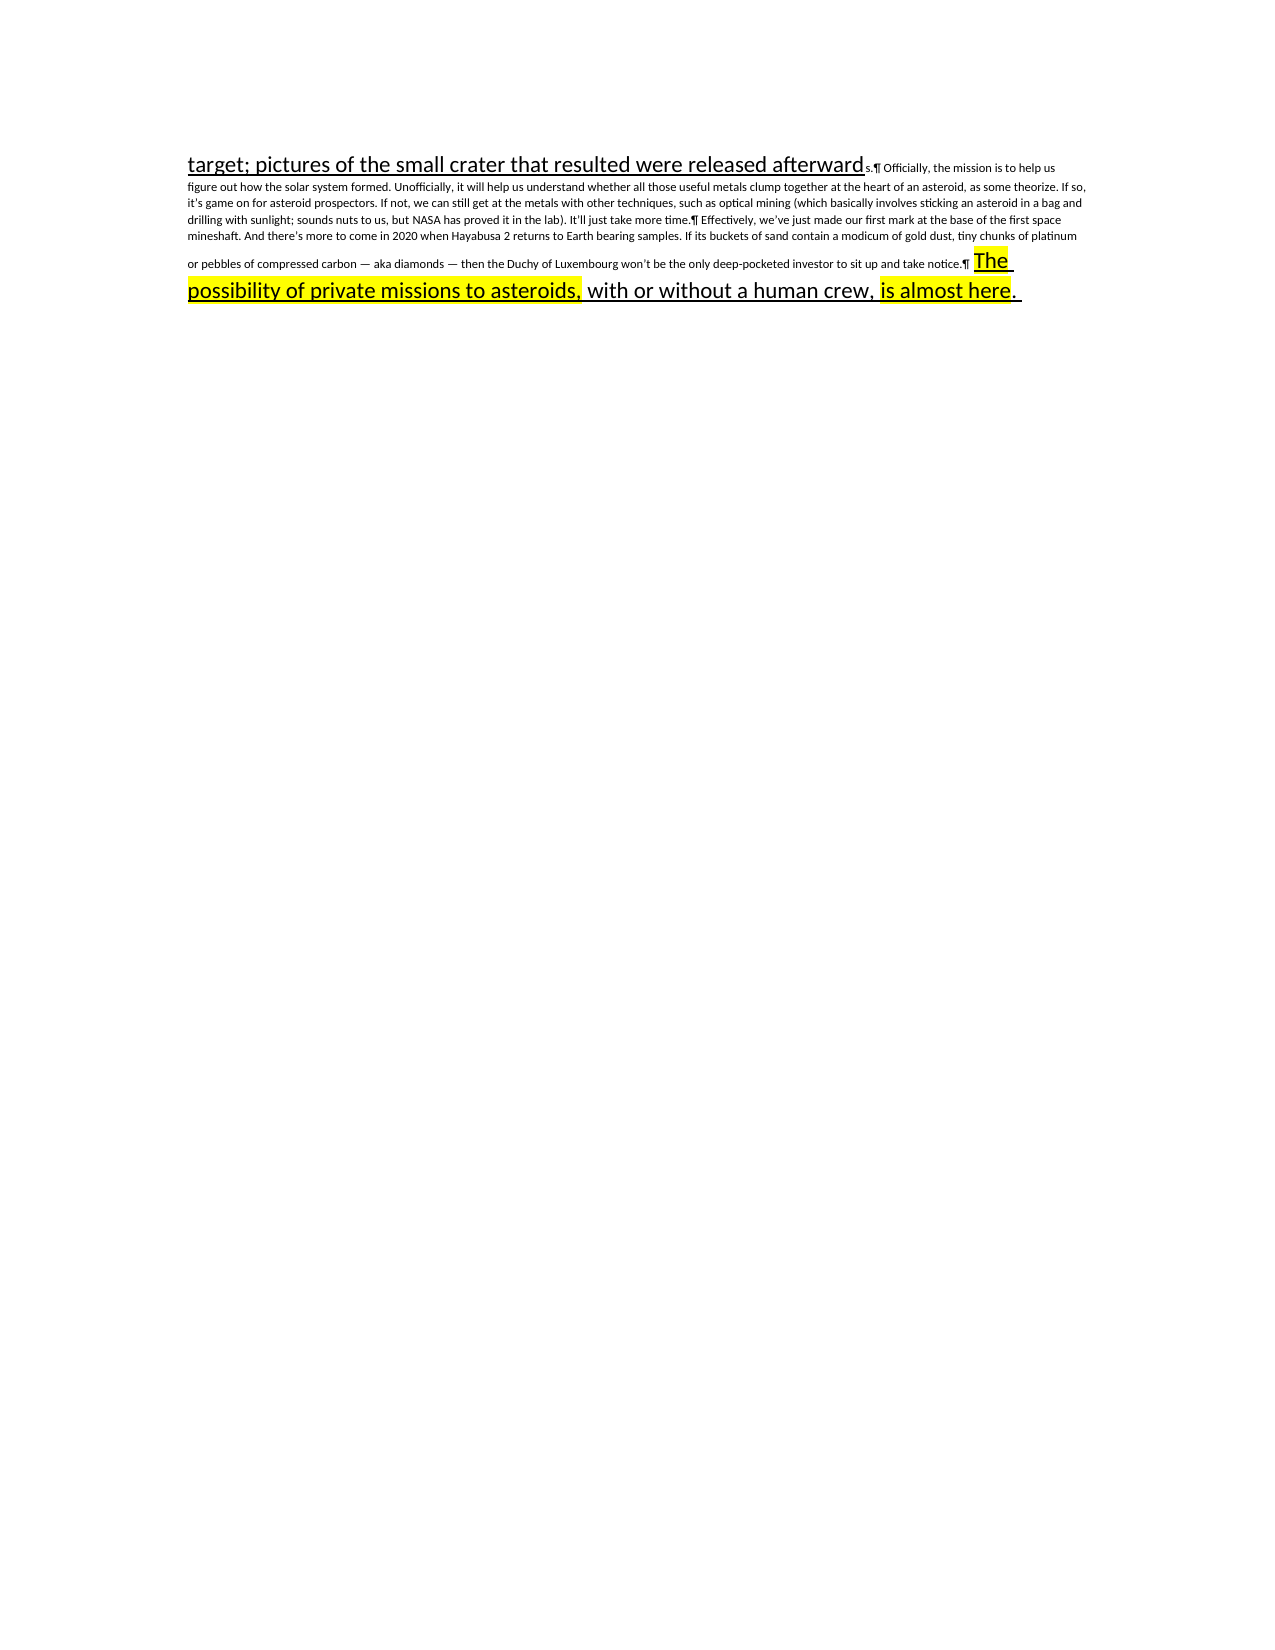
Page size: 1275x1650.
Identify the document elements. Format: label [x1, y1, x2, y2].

text [187, 150, 1087, 304]
